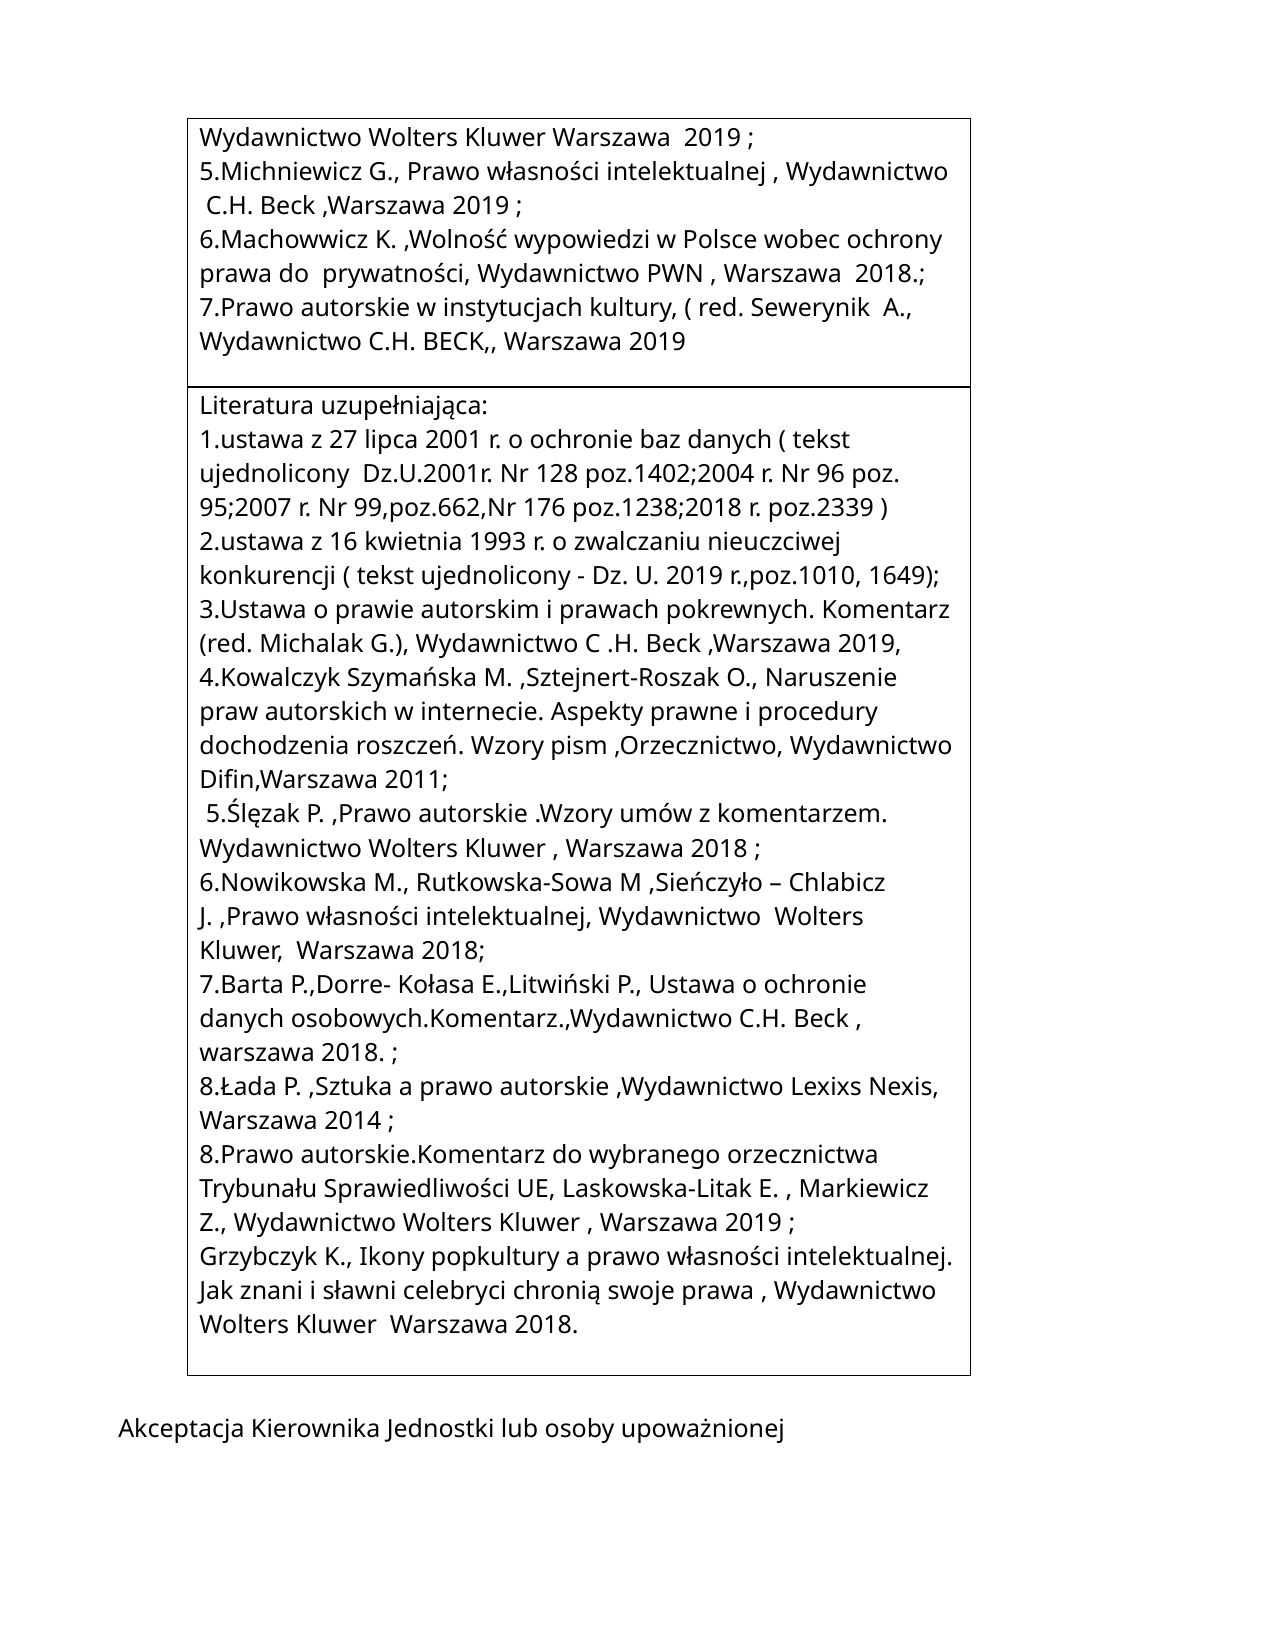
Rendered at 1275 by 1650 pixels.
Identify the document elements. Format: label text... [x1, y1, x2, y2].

table_cell Literatura uzupełniająca: 1.ustawa z 27 lipca 2001 r. o ochronie baz danych ( tekst ujednolicony Dz.U.2001r. Nr 128 poz.1402;2004 r. Nr 96 poz. 95;2007 r. Nr 99,poz.662,Nr 176 poz.1238;2018 r. poz.2339 ) 2.ustawa z 16 kwietnia 1993 r. o zwalczaniu nieuczciwej konkurencji ( tekst ujednolicony - Dz. U. 2019 r.,poz.1010, 1649); 3.Ustawa o prawie autorskim i prawach pokrewnych. Komentarz (red. Michalak G.), Wydawnictwo C .H. Beck ,Warszawa 2019, 4.Kowalczyk Szymańska M. ,Sztejnert-Roszak O., Naruszenie praw autorskich w internecie. Aspekty prawne i procedury dochodzenia roszczeń. Wzory pism ,Orzecznictwo, Wydawnictwo Difin,Warszawa 2011; 5.Ślęzak P. ,Prawo autorskie .Wzory umów z komentarzem. Wydawnictwo Wolters Kluwer , Warszawa 2018 ; 6.Nowikowska M., Rutkowska-Sowa M ,Sieńczyło – Chlabicz J. ,Prawo własności intelektualnej, Wydawnictwo Wolters Kluwer, Warszawa 2018; 7.Barta P.,Dorre- Kołasa E.,Litwiński P., Ustawa o ochronie danych osobowych.Komentarz.,Wydawnictwo C.H. Beck , warszawa 2018. ; 8.Łada P. ,Sztuka a prawo autorskie ,Wydawnictwo Lexixs Nexis, Warszawa 2014 ; 8.Prawo autorskie.Komentarz do wybranego orzecznictwa Trybunału Sprawiedliwości UE, Laskowska-Litak E. , Markiewicz Z., Wydawnictwo Wolters Kluwer , Warszawa 2019 ; Grzybczyk K., Ikony popkultury a prawo własności intelektualnej. Jak znani i sławni celebryci chronią swoje prawa , Wydawnictwo Wolters Kluwer Warszawa 2018. [188, 388, 970, 1375]
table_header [188, 119, 970, 386]
text Akceptacja Kierownika Jednostki lub osoby upoważnionej [118, 1410, 1157, 1444]
